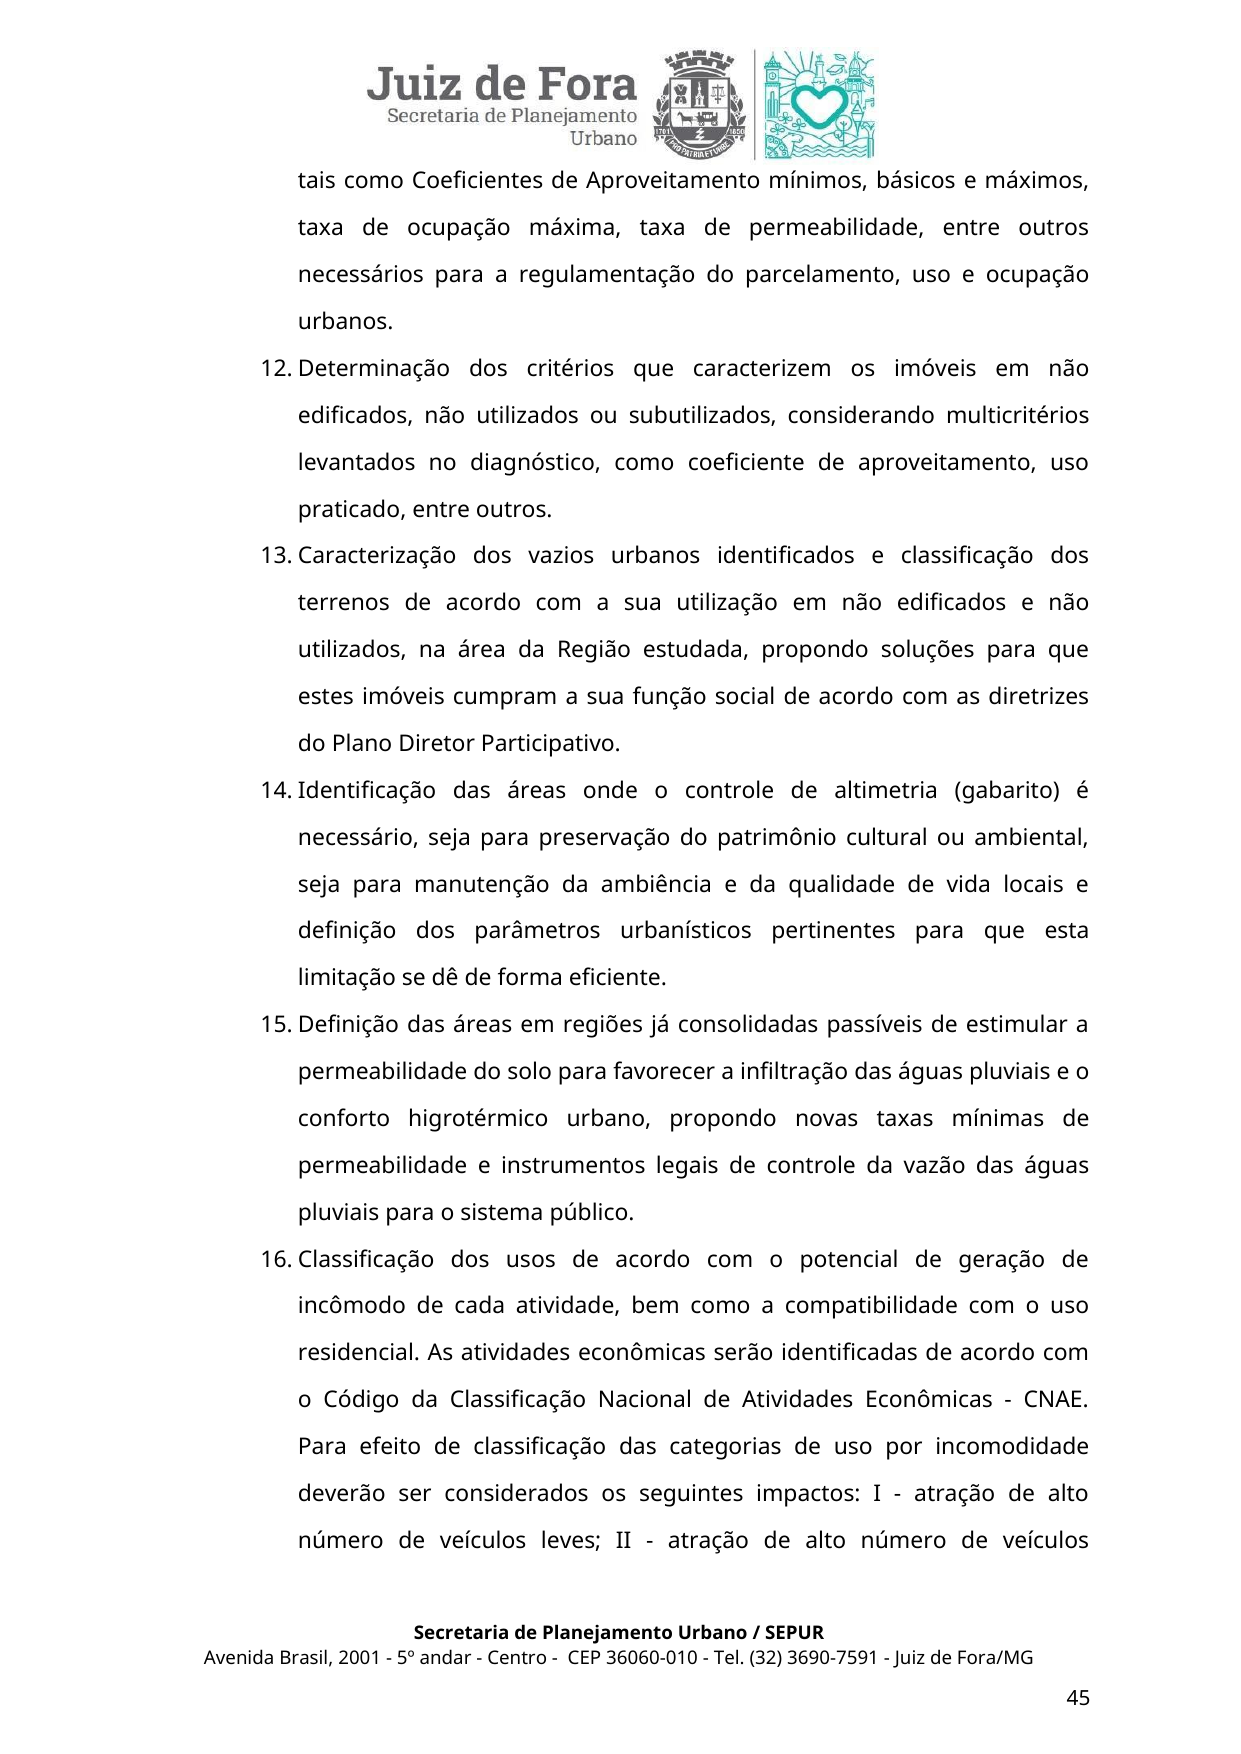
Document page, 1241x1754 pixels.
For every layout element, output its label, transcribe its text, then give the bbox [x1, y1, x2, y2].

list Caracterização dos vazios urbanos identificados e classificação dos terrenos de acordo com a sua utilização em não edificados e não utilizados, na área da Região estudada, propondo soluções para que estes imóveis cumpram a sua função social de acordo com as diretrizes do Plano Diretor Participativo. [260, 539, 1090, 758]
list Identificação das áreas onde o controle de altimetria (gabarito) é necessário, seja para preservação do patrimônio cultural ou ambiental, seja para manutenção da ambiência e da qualidade de vida locais e definição dos parâmetros urbanísticos pertinentes para que esta limitação se dê de forma eficiente. [260, 774, 1090, 993]
list Determinação dos critérios que caracterizem os imóveis em não edificados, não utilizados ou subutilizados, considerando multicritérios levantados no diagnóstico, como coeficiente de aproveitamento, uso praticado, entre outros. [260, 352, 1090, 524]
picture [359, 47, 879, 165]
list Definição das áreas em regiões já consolidadas passíveis de estimular a permeabilidade do solo para favorecer a infiltração das águas pluviais e o conforto higrotérmico urbano, propondo novas taxas mínimas de permeabilidade e instrumentos legais de controle da vazão das águas pluviais para o sistema público. [260, 1008, 1090, 1227]
